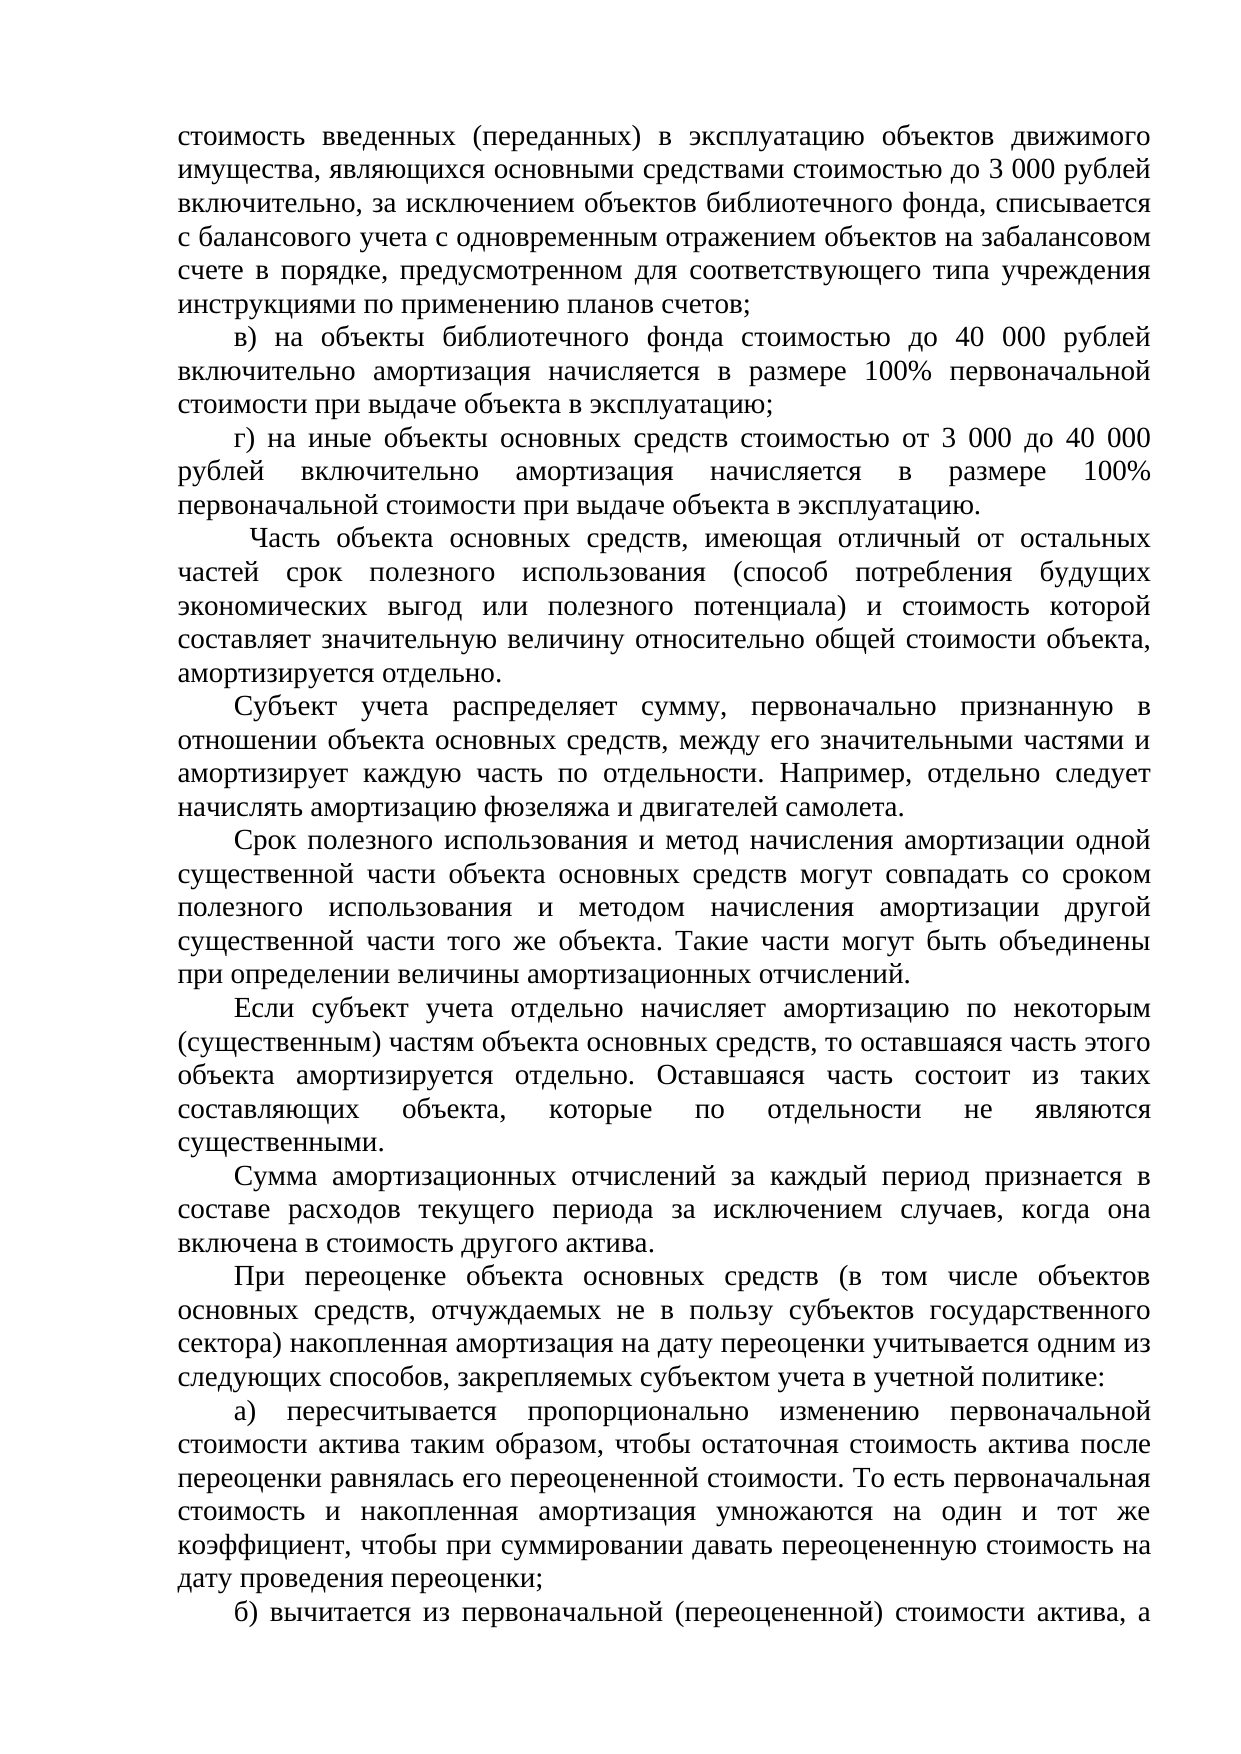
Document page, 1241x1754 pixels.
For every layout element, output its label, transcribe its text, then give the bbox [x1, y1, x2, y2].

text в) на объекты библиотечного фонда стоимостью до 40 000 рублей включительно амортизация начисляется в размере 100% первоначальной стоимости при выдаче объекта в эксплуатацию; [177, 319, 1152, 420]
text При переоценке объекта основных средств (в том числе объектов основных средств, отчуждаемых не в пользу субъектов государственного сектора) накопленная амортизация на дату переоценки учитывается одним из следующих способов, закрепляемых субъектом учета в учетной политике: [177, 1258, 1152, 1393]
text Если субъект учета отдельно начисляет амортизацию по некоторым (существенным) частям объекта основных средств, то оставшаяся часть этого объекта амортизируется отдельно. Оставшаяся часть состоит из таких составляющих объекта, которые по отдельности не являются существенными. [177, 990, 1152, 1158]
text г) на иные объекты основных средств стоимостью от 3 000 до 40 000 рублей включительно амортизация начисляется в размере 100% первоначальной стоимости при выдаче объекта в эксплуатацию. [177, 420, 1152, 521]
text Сумма амортизационных отчислений за каждый период признается в составе расходов текущего периода за исключением случаев, когда она включена в стоимость другого актива. [177, 1158, 1152, 1258]
text Часть объекта основных средств, имеющая отличный от остальных частей срок полезного использования (способ потребления будущих экономических выгод или полезного потенциала) и стоимость которой составляет значительную величину относительно общей стоимости объекта, амортизируется отдельно. [177, 521, 1152, 688]
text Субъект учета распределяет сумму, первоначально признанную в отношении объекта основных средств, между его значительными частями и амортизирует каждую часть по отдельности. Например, отдельно следует начислять амортизацию фюзеляжа и двигателей самолета. [177, 688, 1152, 822]
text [177, 1594, 1152, 1627]
text Срок полезного использования и метод начисления амортизации одной существенной части объекта основных средств могут совпадать со сроком полезного использования и методом начисления амортизации другой существенной части того же объекта. Такие части могут быть объединены при определении величины амортизационных отчислений. [177, 822, 1152, 990]
text а) пересчитывается пропорционально изменению первоначальной стоимости актива таким образом, чтобы остаточная стоимость актива после переоценки равнялась его переоцененной стоимости. То есть первоначальная стоимость и накопленная амортизация умножаются на один и тот же коэффициент, чтобы при суммировании давать переоцененную стоимость на дату проведения переоценки; [177, 1393, 1152, 1594]
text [177, 118, 1152, 319]
